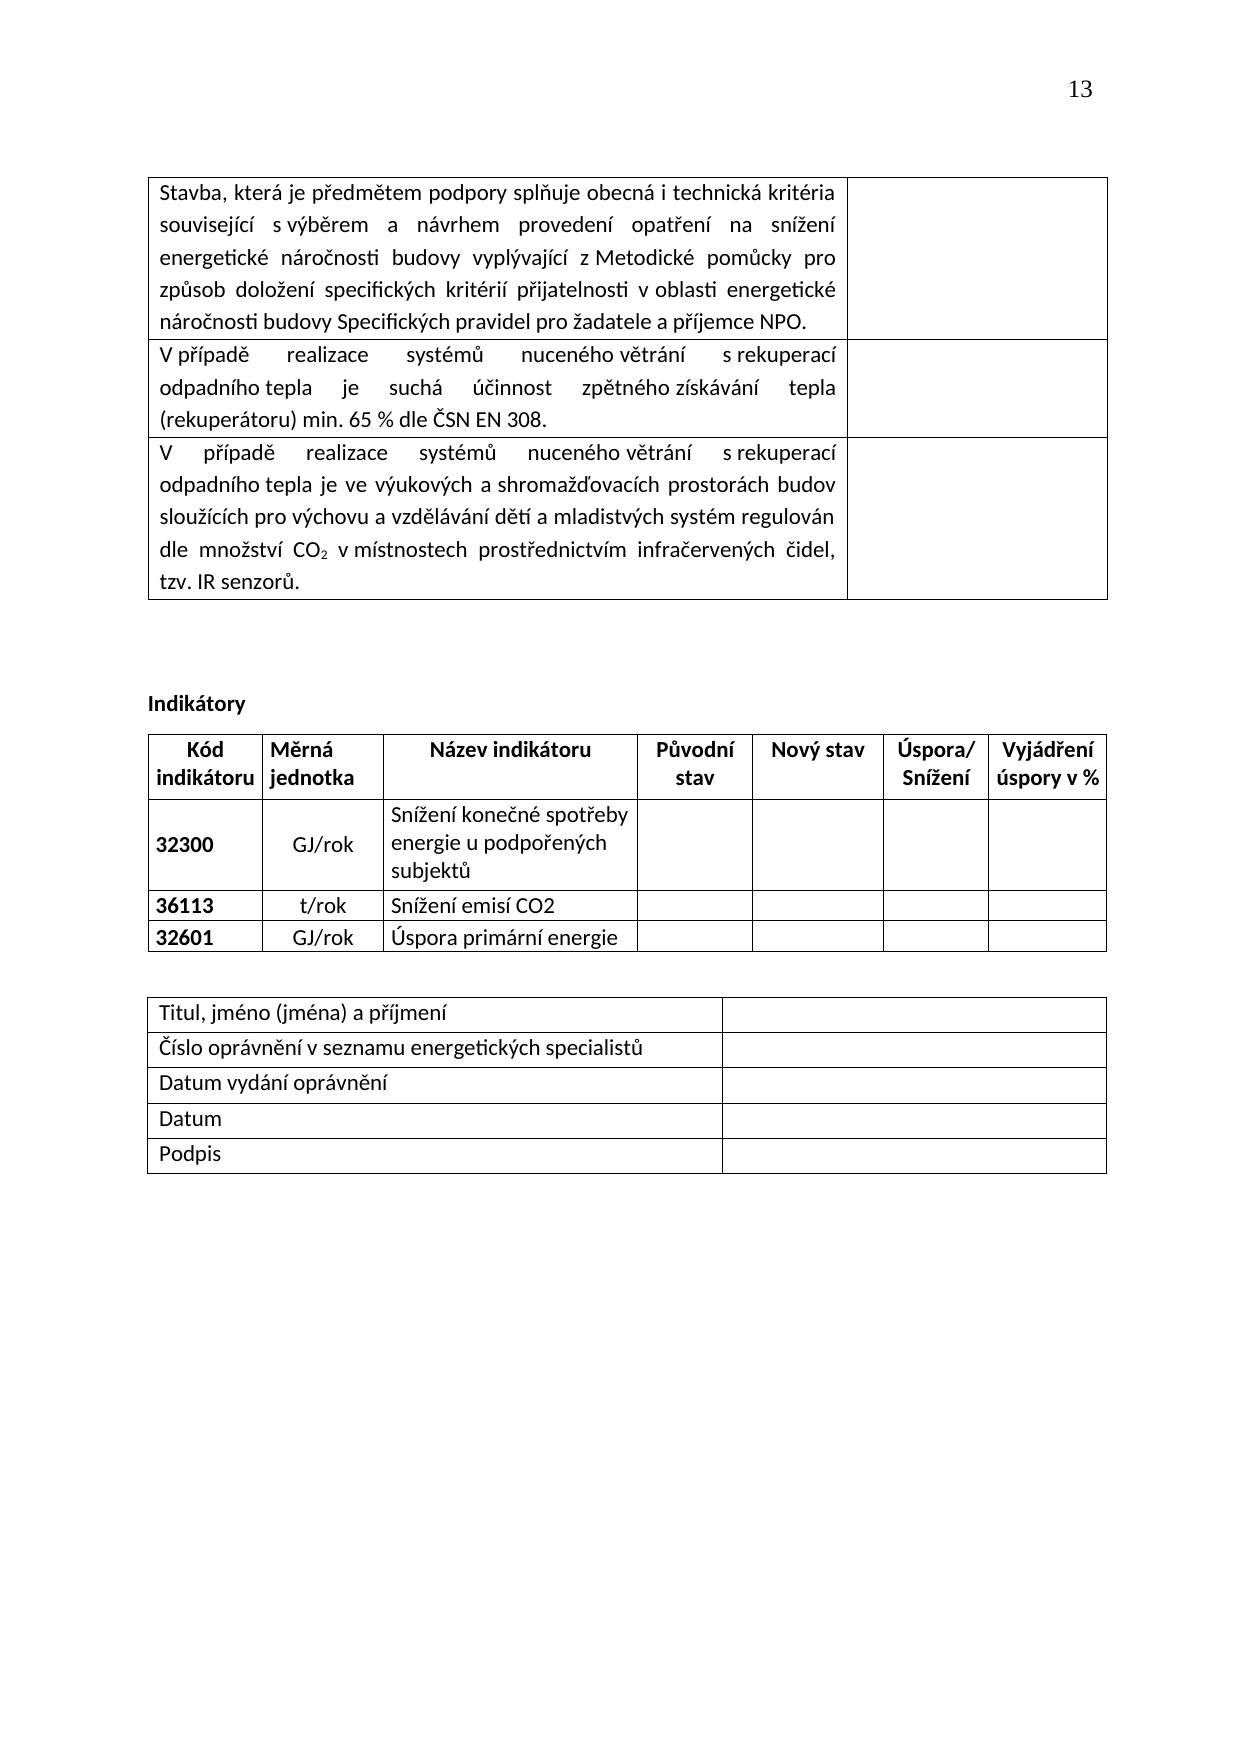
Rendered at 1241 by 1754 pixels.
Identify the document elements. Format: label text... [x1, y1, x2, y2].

table_cell [884, 921, 988, 951]
table_header Původní stav [638, 735, 752, 799]
table_header Kód indikátoru [149, 735, 262, 799]
table_cell Snížení konečné spotřeby energie u podpořených subjektů [384, 800, 637, 889]
table_header Titul, jméno (jména) a příjmení [148, 998, 722, 1032]
table_cell [723, 1104, 1106, 1138]
table_cell [884, 891, 988, 920]
table_cell Podpis [148, 1139, 722, 1173]
table_cell [753, 800, 883, 889]
table_header Měrná jednotka [263, 735, 383, 799]
text Indikátory [148, 689, 1093, 718]
table_cell GJ/rok [263, 800, 383, 889]
table_cell [989, 921, 1106, 951]
table_header Vyjádření úspory v % [989, 735, 1106, 799]
table_cell V případě realizace systémů nuceného větrání s rekuperací odpadního tepla je suchá účinnost zpětného získávání tepla (rekuperátoru) min. 65 % dle ČSN EN 308. [149, 340, 847, 437]
table_cell [638, 800, 752, 889]
table_cell [723, 1033, 1106, 1067]
table_cell [884, 800, 988, 889]
table_cell [989, 800, 1106, 889]
table_cell [848, 340, 1107, 437]
table_cell Úspora primární energie [384, 921, 637, 951]
table_cell GJ/rok [263, 921, 383, 951]
table_cell [723, 1068, 1106, 1103]
table_cell [753, 921, 883, 951]
table_cell Číslo oprávnění v seznamu energetických specialistů [148, 1033, 722, 1067]
table_cell 32300 [149, 800, 262, 889]
table_cell [848, 438, 1107, 599]
table_cell [638, 921, 752, 951]
table_header Název indikátoru [384, 735, 637, 799]
table_cell [848, 178, 1107, 339]
table_cell 36113 [149, 891, 262, 920]
table_header [723, 998, 1106, 1032]
table_cell Datum [148, 1104, 722, 1138]
table_cell Datum vydání oprávnění [148, 1068, 722, 1103]
table_cell [753, 891, 883, 920]
table_cell Snížení emisí CO2 [384, 891, 637, 920]
table_cell [723, 1139, 1106, 1173]
table_cell [989, 891, 1106, 920]
table_header Nový stav [753, 735, 883, 799]
table_cell 32601 [149, 921, 262, 951]
table_cell t/rok [263, 891, 383, 920]
table_header Úspora/ Snížení [884, 735, 988, 799]
table_cell V případě realizace systémů nuceného větrání s rekuperací odpadního tepla je ve výukových a shromažďovacích prostorách budov sloužících pro výchovu a vzdělávání dětí a mladistvých systém regulován dle množství CO2 v místnostech prostřednictvím infračervených čidel, tzv. IR senzorů. [149, 438, 847, 599]
table_cell Stavba, která je předmětem podpory splňuje obecná i technická kritéria související s výběrem a návrhem provedení opatření na snížení energetické náročnosti budovy vyplývající z Metodické pomůcky pro způsob doložení specifických kritérií přijatelnosti v oblasti energetické náročnosti budovy Specifických pravidel pro žadatele a příjemce NPO. [149, 178, 847, 339]
table_cell [638, 891, 752, 920]
